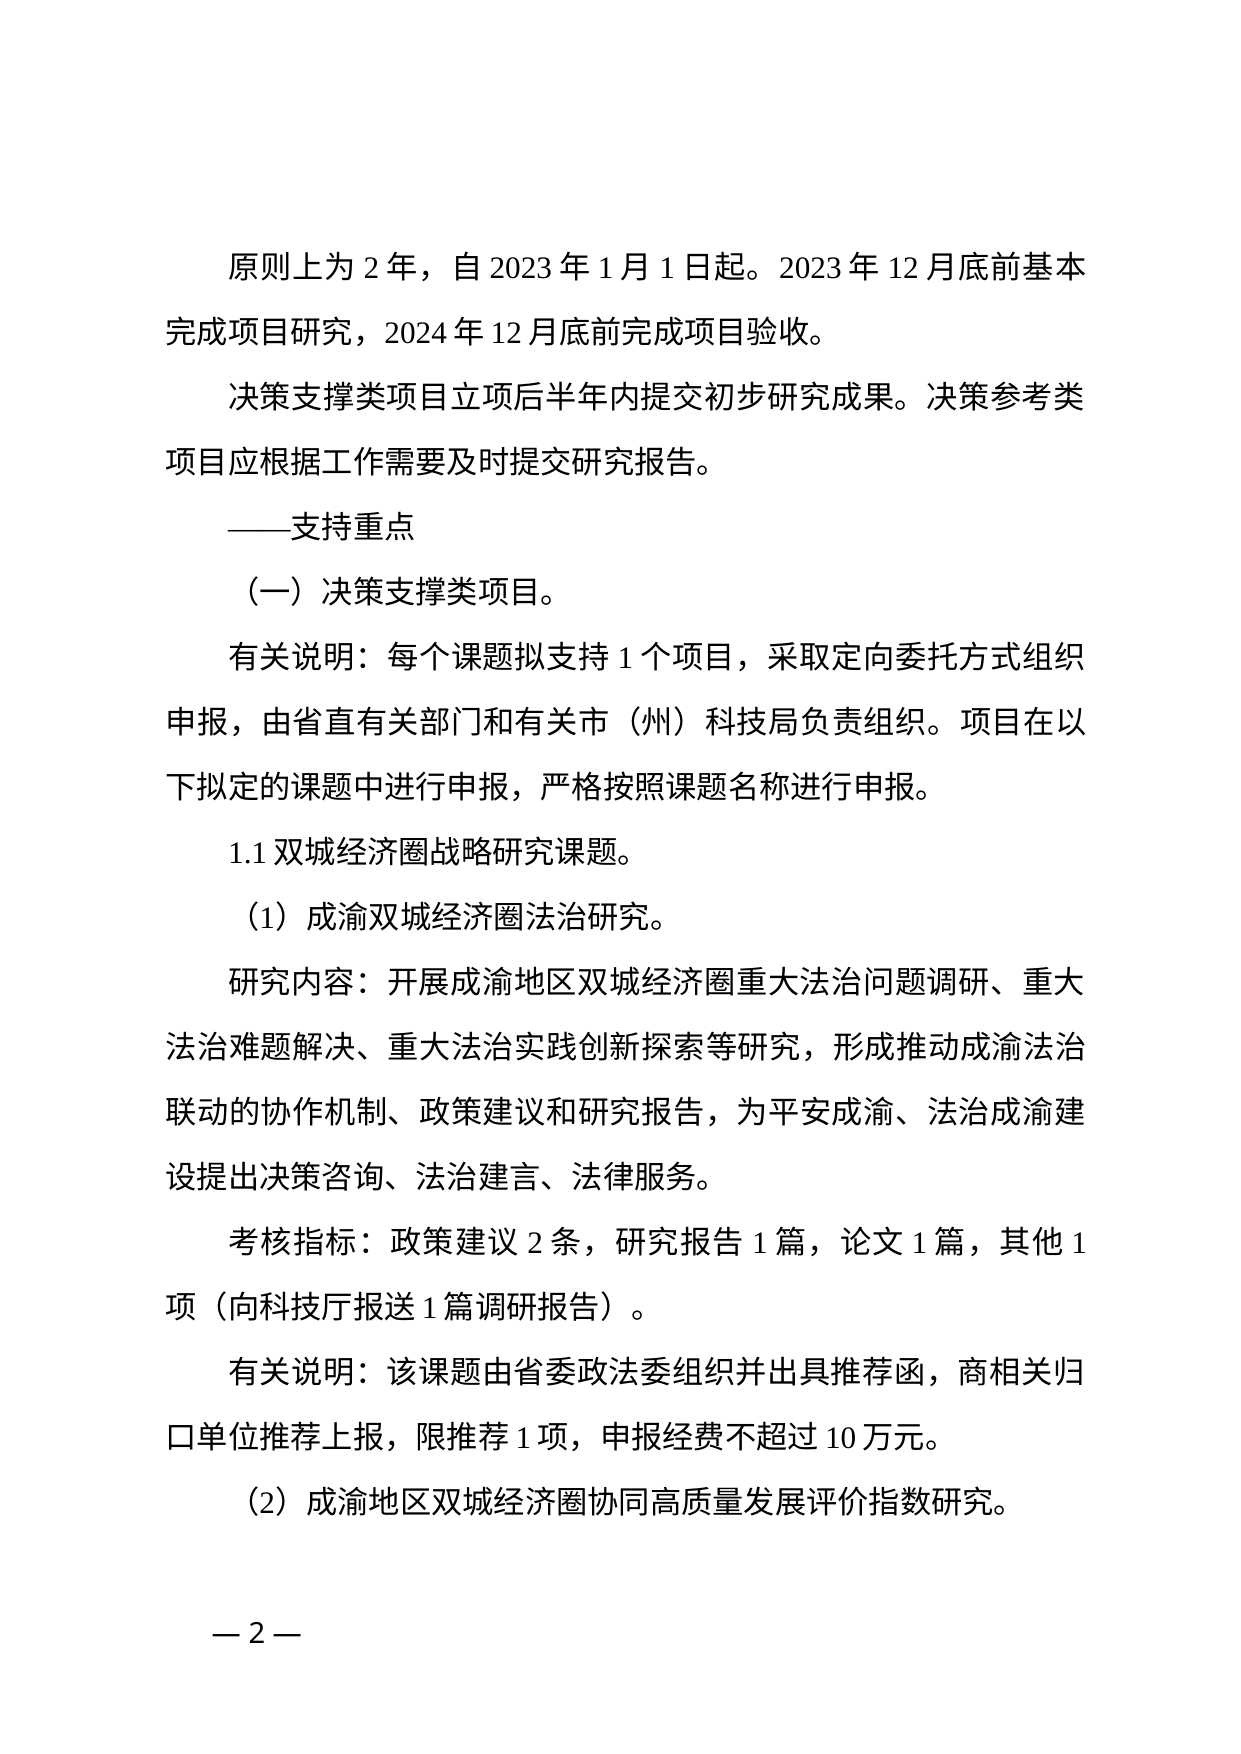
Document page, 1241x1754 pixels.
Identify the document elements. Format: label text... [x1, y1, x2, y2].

text 考核指标：政策建议2条，研究报告1篇，论文1篇，其他1项（向科技厅报送1篇调研报告）。 [165, 1208, 1087, 1338]
text （2）成渝地区双城经济圈协同高质量发展评价指数研究。 [165, 1468, 1087, 1533]
text 1.1双城经济圈战略研究课题。 [165, 818, 1087, 883]
text 研究内容：开展成渝地区双城经济圈重大法治问题调研、重大法治难题解决、重大法治实践创新探索等研究，形成推动成渝法治联动的协作机制、政策建议和研究报告，为平安成渝、法治成渝建设提出决策咨询、法治建言、法律服务。 [165, 948, 1087, 1208]
text 有关说明：每个课题拟支持1个项目，采取定向委托方式组织申报，由省直有关部门和有关市（州）科技局负责组织。项目在以下拟定的课题中进行申报，严格按照课题名称进行申报。 [165, 623, 1087, 818]
text 有关说明：该课题由省委政法委组织并出具推荐函，商相关归口单位推荐上报，限推荐1项，申报经费不超过10万元。 [165, 1338, 1087, 1468]
text 原则上为2年，自2023年1月1日起。2023年12月底前基本完成项目研究，2024年12月底前完成项目验收。 [165, 233, 1087, 363]
text ——支持重点 [165, 493, 1087, 558]
text （1）成渝双城经济圈法治研究。 [165, 883, 1087, 948]
text （一）决策支撑类项目。 [165, 558, 1087, 623]
text 决策支撑类项目立项后半年内提交初步研究成果。决策参考类项目应根据工作需要及时提交研究报告。 [165, 363, 1087, 493]
